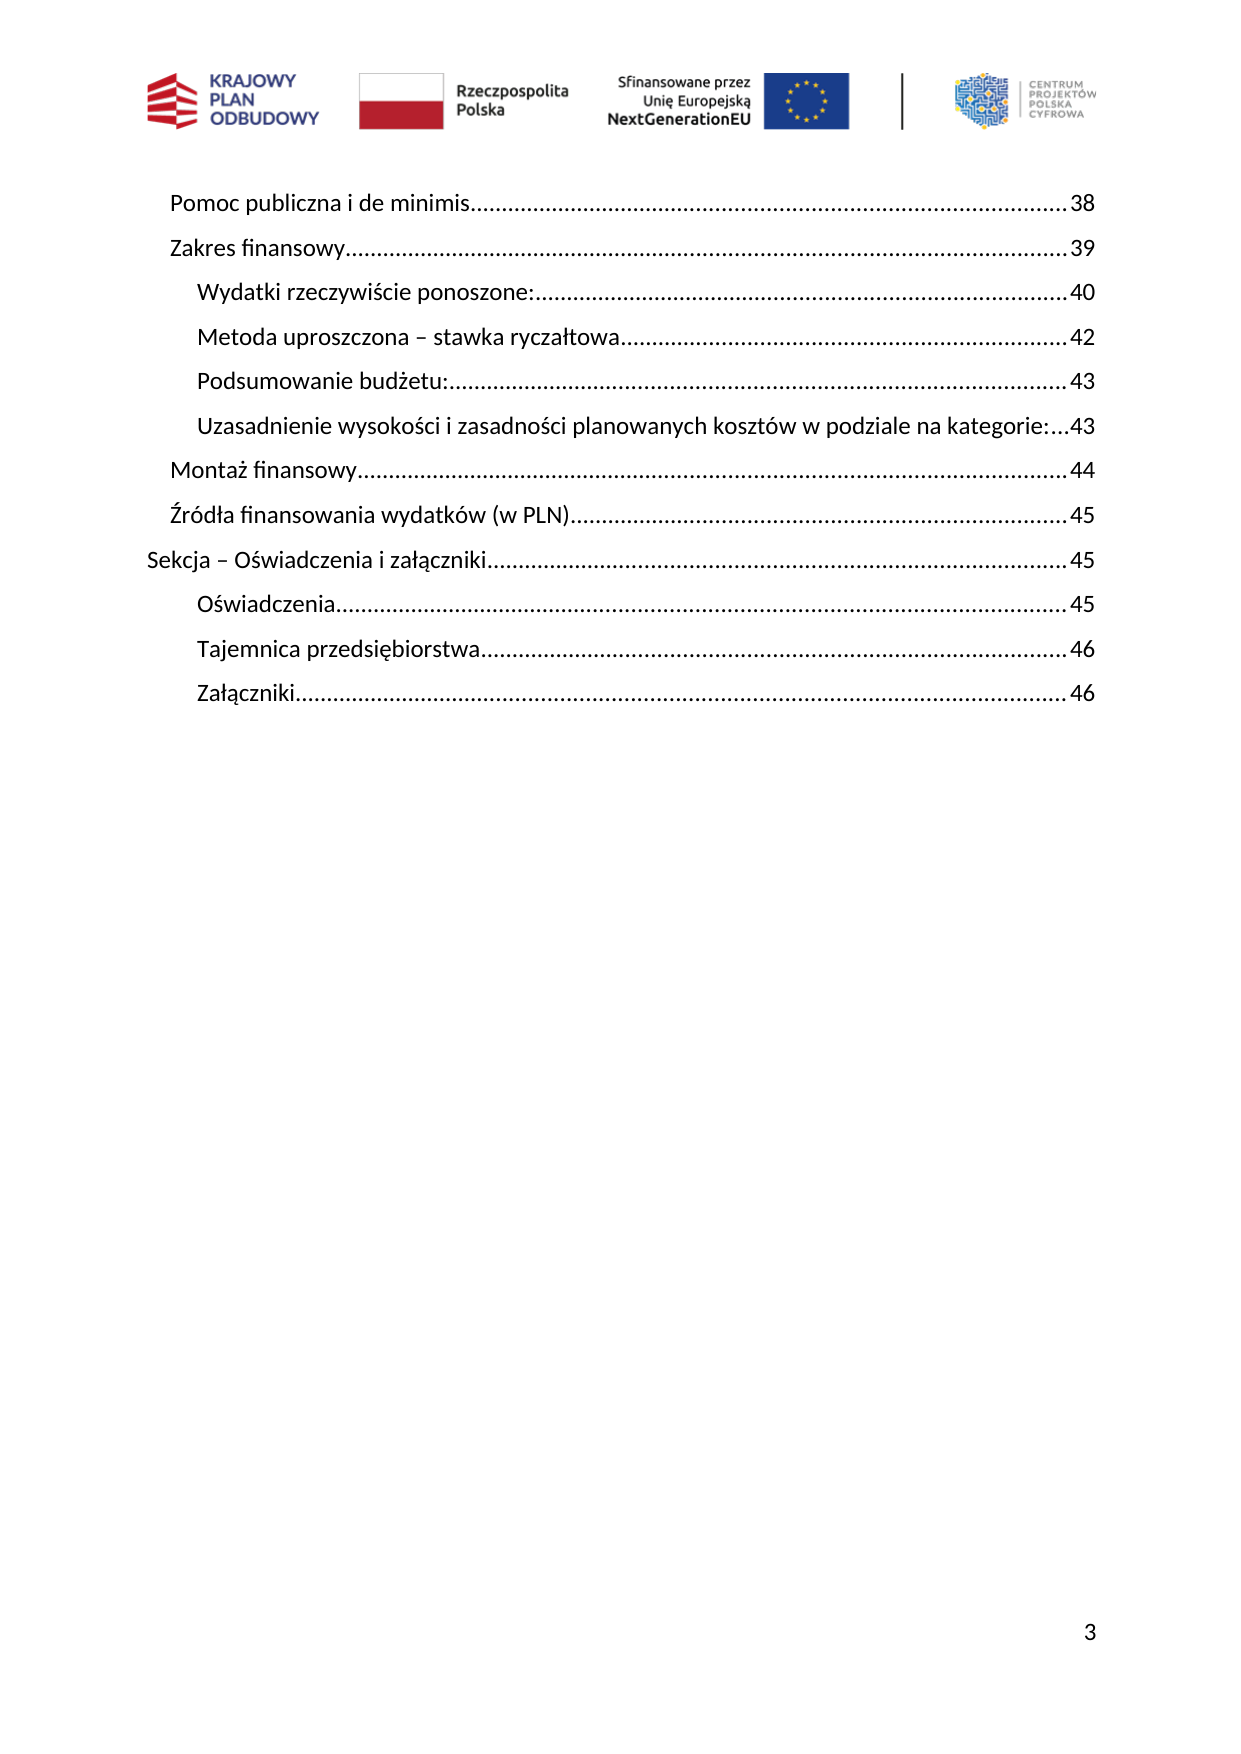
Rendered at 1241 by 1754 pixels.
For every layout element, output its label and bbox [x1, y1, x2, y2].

picture [147, 73, 1097, 130]
